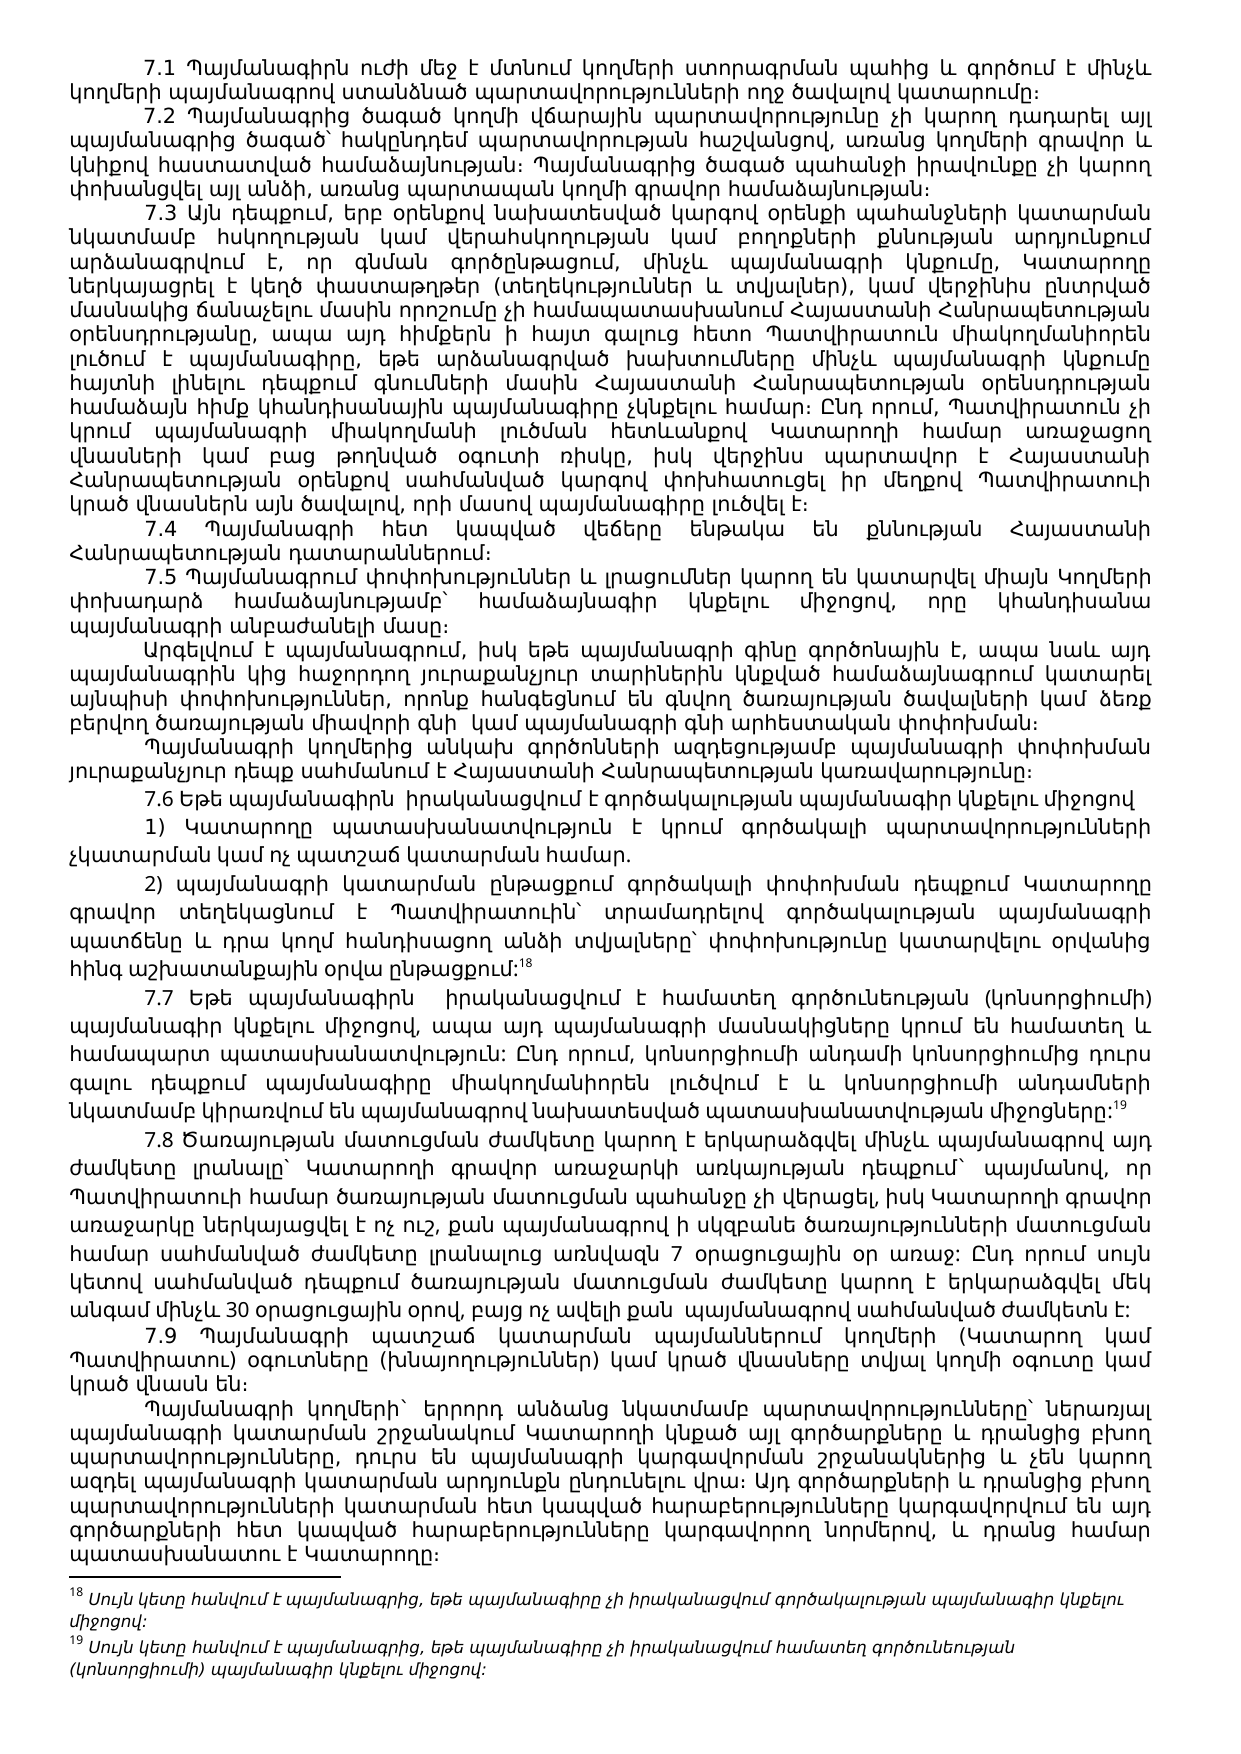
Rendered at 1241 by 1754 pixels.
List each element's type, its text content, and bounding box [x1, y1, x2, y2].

text 7.7 Եթե պայմանագիրն իրականացվում է համատեղ գործունեության (կոնսորցիումի) պայմանագիր կնքելու միջոցով, ապա այդ պայմանագրի մասնակիցները կրում են համատեղ և համապարտ պատասխանատվություն: Ընդ որում, կոնսորցիումի անդամի կոնսորցիումից դուրս գալու դեպքում պայմանագիրը միակողմանիորեն լուծվում է և կոնսորցիումի անդամների նկատմամբ կիրառվում են պայմանագրով նախատեսված պատասխանատվության միջոցները: [69, 983, 1152, 1125]
text 1) Կատարողը պատասխանատվություն է կրում գործակալի պարտավորությունների չկատարման կամ ոչ պատշաճ կատարման համար. [69, 812, 1152, 869]
text 7.3 Այն դեպքում, երբ օրենքով նախատեսված կարգով օրենքի պահանջների կատարման նկատմամբ հսկողության կամ վերահսկողության կամ բողոքների քննության արդյունքում արձանագրվում է, որ գնման գործընթացում, մինչև պայմանագրի կնքումը, Կատարողը ներկայացրել է կեղծ փաստաթղթեր (տեղեկություններ և տվյալներ), կամ վերջինիս ընտրված մասնակից ճանաչելու մասին որոշումը չի համապատասխանում Հայաստանի Հանրապետության օրենսդրությանը, ապա այդ հիմքերն ի հայտ գալուց հետո Պատվիրատուն միակողմանիորեն լուծում է պայմանագիրը, եթե արձանագրված խախտումները մինչև պայմանագրի կնքումը հայտնի լինելու դեպքում գնումների մասին Հայաստանի Հանրապետության օրենսդրության համաձայն հիմք կհանդիսանային պայմանագիրը չկնքելու համար։ Ընդ որում, Պատվիրատուն չի կրում պայմանագրի միակողմանի լուծման հետևանքով Կատարողի համար առաջացող վնասների կամ բաց թողնված օգուտի ռիսկը, իսկ վերջինս պարտավոր է Հայաստանի Հանրապետության օրենքով սահմանված կարգով փոխհատուցել իր մեղքով Պատվիրատուի կրած վնասներն այն ծավալով, որի մասով պայմանագիրը լուծվել է։ [69, 201, 1152, 517]
text 2) պայմանագրի կատարման ընթացքում գործակալի փոփոխման դեպքում Կատարողը գրավոր տեղեկացնում է Պատվիրատուին՝ տրամադրելով գործակալության պայմանագրի պատճենը և դրա կողմ հանդիսացող անձի տվյալները՝ փոփոխությունը կատարվելու օրվանից հինգ աշխատանքային օրվա ընթացքում: [69, 869, 1152, 983]
text Պայմանագրի կողմերի` երրորդ անձանց նկատմամբ պարտավորությունները՝ ներառյալ պայմանագրի կատարման շրջանակում Կատարողի կնքած այլ գործարքները և դրանցից բխող պարտավորությունները, դուրս են պայմանագրի կարգավորման շրջանակներից և չեն կարող ազդել պայմանագրի կատարման արդյունքն ընդունելու վրա։ Այդ գործարքների և դրանցից բխող պարտավորությունների կատարման հետ կապված հարաբերությունները կարգավորվում են այդ գործարքների հետ կապված հարաբերությունները կարգավորող նորմերով, և դրանց համար պատասխանատու է Կատարողը։ [69, 1397, 1152, 1567]
text 7.8 Ծառայության մատուցման ժամկետը կարող է երկարաձգվել մինչև պայմանագրով այդ ժամկետը լրանալը` Կատարողի գրավոր առաջարկի առկայության դեպքում` պայմանով, որ Պատվիրատուի համար ծառայության մատուցման պահանջը չի վերացել, իսկ Կատարողի գրավոր առաջարկը ներկայացվել է ոչ ուշ, քան պայմանագրով ի սկզբանե ծառայությունների մատուցման համար սահմանված ժամկետը լրանալուց առնվազն 7 օրացուցային օր առաջ: Ընդ որում սույն կետով սահմանված դեպքում ծառայության մատուցման ժամկետը կարող է երկարաձգվել մեկ անգամ մինչև 30 օրացուցային օրով, բայց ոչ ավելի քան պայմանագրով սահմանված ժամկետն է: [69, 1125, 1152, 1324]
text 7.5 Պայմանագրում փոփոխություններ և լրացումներ կարող են կատարվել միայն Կողմերի փոխադարձ համաձայնությամբ՝ համաձայնագիր կնքելու միջոցով, որը կհանդիսանա պայմանագրի անբաժանելի մասը։ [69, 565, 1152, 638]
text 7.1 Պայմանագիրն ուժի մեջ է մտնում կողմերի ստորագրման պահից և գործում է մինչև կողմերի պայմանագրով ստանձնած պարտավորությունների ողջ ծավալով կատարումը։ [69, 56, 1152, 104]
text Արգելվում է պայմանագրում, իսկ եթե պայմանագրի գինը գործոնային է, ապա նաև այդ պայմանագրին կից հաջորդող յուրաքանչյուր տարիներին կնքված համաձայնագրում կատարել այնպիսի փոփոխություններ, որոնք հանգեցնում են գնվող ծառայության ծավալների կամ ձեռք բերվող ծառայության միավորի գնի կամ պայմանագրի գնի արհեստական փոփոխման։ [69, 638, 1152, 735]
text 7.9 Պայմանագրի պատշաճ կատարման պայմաններում կողմերի (Կատարող կամ Պատվիրատու) օգուտները (խնայողություններ) կամ կրած վնասները տվյալ կողմի օգուտը կամ կրած վնասն են։ [69, 1324, 1152, 1397]
text Պայմանագրի կողմերից անկախ գործոնների ազդեցությամբ պայմանագրի փոփոխման յուրաքանչյուր դեպք սահմանում է Հայաստանի Հանրապետության կառավարությունը։ [69, 735, 1152, 784]
text 7.6 Եթե պայմանագիրն իրականացվում է գործակալության պայմանագիր կնքելու միջոցով [69, 784, 1152, 812]
text 7.2 Պայմանագրից ծագած կողմի վճարային պարտավորությունը չի կարող դադարել այլ պայմանագրից ծագած՝ հակընդդեմ պարտավորության հաշվանցով, առանց կողմերի գրավոր և կնիքով հաստատված համաձայնության։ Պայմանագրից ծագած պահանջի իրավունքը չի կարող փոխանցվել այլ անձի, առանց պարտապան կողմի գրավոր համաձայնության։ [69, 104, 1152, 201]
text 7.4 Պայմանագրի հետ կապված վեճերը ենթակա են քննության Հայաստանի Հանրապետության դատարաններում։ [69, 517, 1152, 565]
